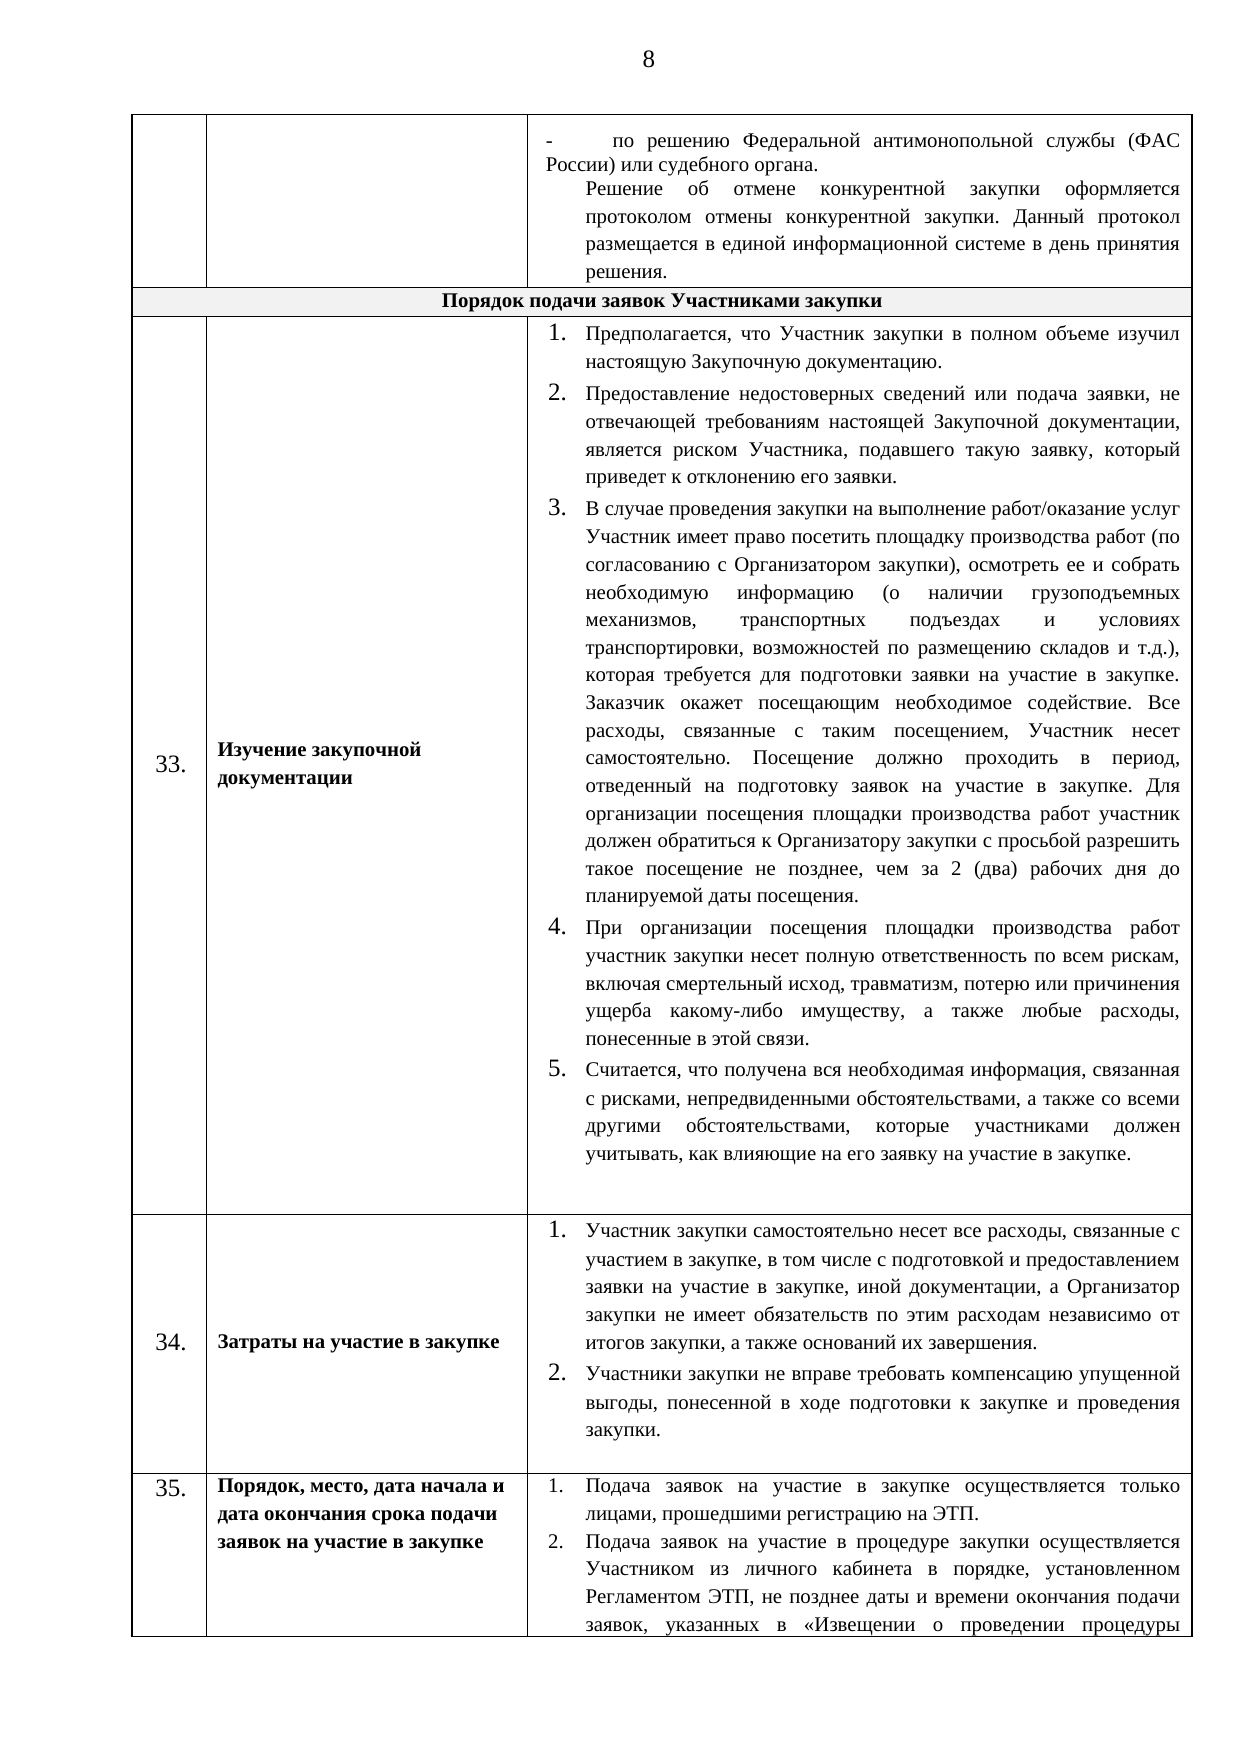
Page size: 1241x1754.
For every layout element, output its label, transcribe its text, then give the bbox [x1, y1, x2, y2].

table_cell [528, 115, 1191, 287]
table_cell Изучение закупочной документации [207, 317, 527, 1213]
table_cell Затраты на участие в закупке [207, 1215, 527, 1472]
table_cell Порядок подачи заявок Участниками закупки [133, 288, 1191, 316]
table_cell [207, 115, 527, 287]
table_cell [133, 115, 206, 287]
table_cell [133, 1215, 206, 1472]
table_cell Участник закупки самостоятельно несет все расходы, связанные с участием в закупке, в том числе с подготовкой и предоставлением заявки на участие в закупке, иной документации, а Организатор закупки не имеет обязательств по этим расходам независимо от итогов закупки, а также оснований их завершения. Участники закупки не вправе требовать компенсацию упущенной выгоды, понесенной в ходе подготовки к закупке и проведения закупки. [528, 1215, 1191, 1472]
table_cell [207, 1474, 527, 1636]
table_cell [528, 1474, 1191, 1636]
table_cell [133, 317, 206, 1213]
table_cell Предполагается, что Участник закупки в полном объеме изучил настоящую Закупочную документацию. Предоставление недостоверных сведений или подача заявки, не отвечающей требованиям настоящей Закупочной документации, является риском Участника, подавшего такую заявку, который приведет к отклонению его заявки. В случае проведения закупки на выполнение работ/оказание услуг Участник имеет право посетить площадку производства работ (по согласованию с Организатором закупки), осмотреть ее и собрать необходимую информацию (о наличии грузоподъемных механизмов, транспортных подъездах и условиях транспортировки, возможностей по размещению складов и т.д.), которая требуется для подготовки заявки на участие в закупке. Заказчик окажет посещающим необходимое содействие. Все расходы, связанные с таким посещением, Участник несет самостоятельно. Посещение должно проходить в период, отведенный на подготовку заявок на участие в закупке. Для организации посещения площадки производства работ участник должен обратиться к Организатору закупки с просьбой разрешить такое посещение не позднее, чем за 2 (два) рабочих дня до планируемой даты посещения. При организации посещения площадки производства работ участник закупки несет полную ответственность по всем рискам, включая смертельный исход, травматизм, потерю или причинения ущерба какому-либо имуществу, а также любые расходы, понесенные в этой связи. Считается, что получена вся необходимая информация, связанная с рисками, непредвиденными обстоятельствами, а также со всеми другими обстоятельствами, которые участниками должен учитывать, как влияющие на его заявку на участие в закупке. [528, 317, 1191, 1213]
table_cell [133, 1474, 206, 1636]
